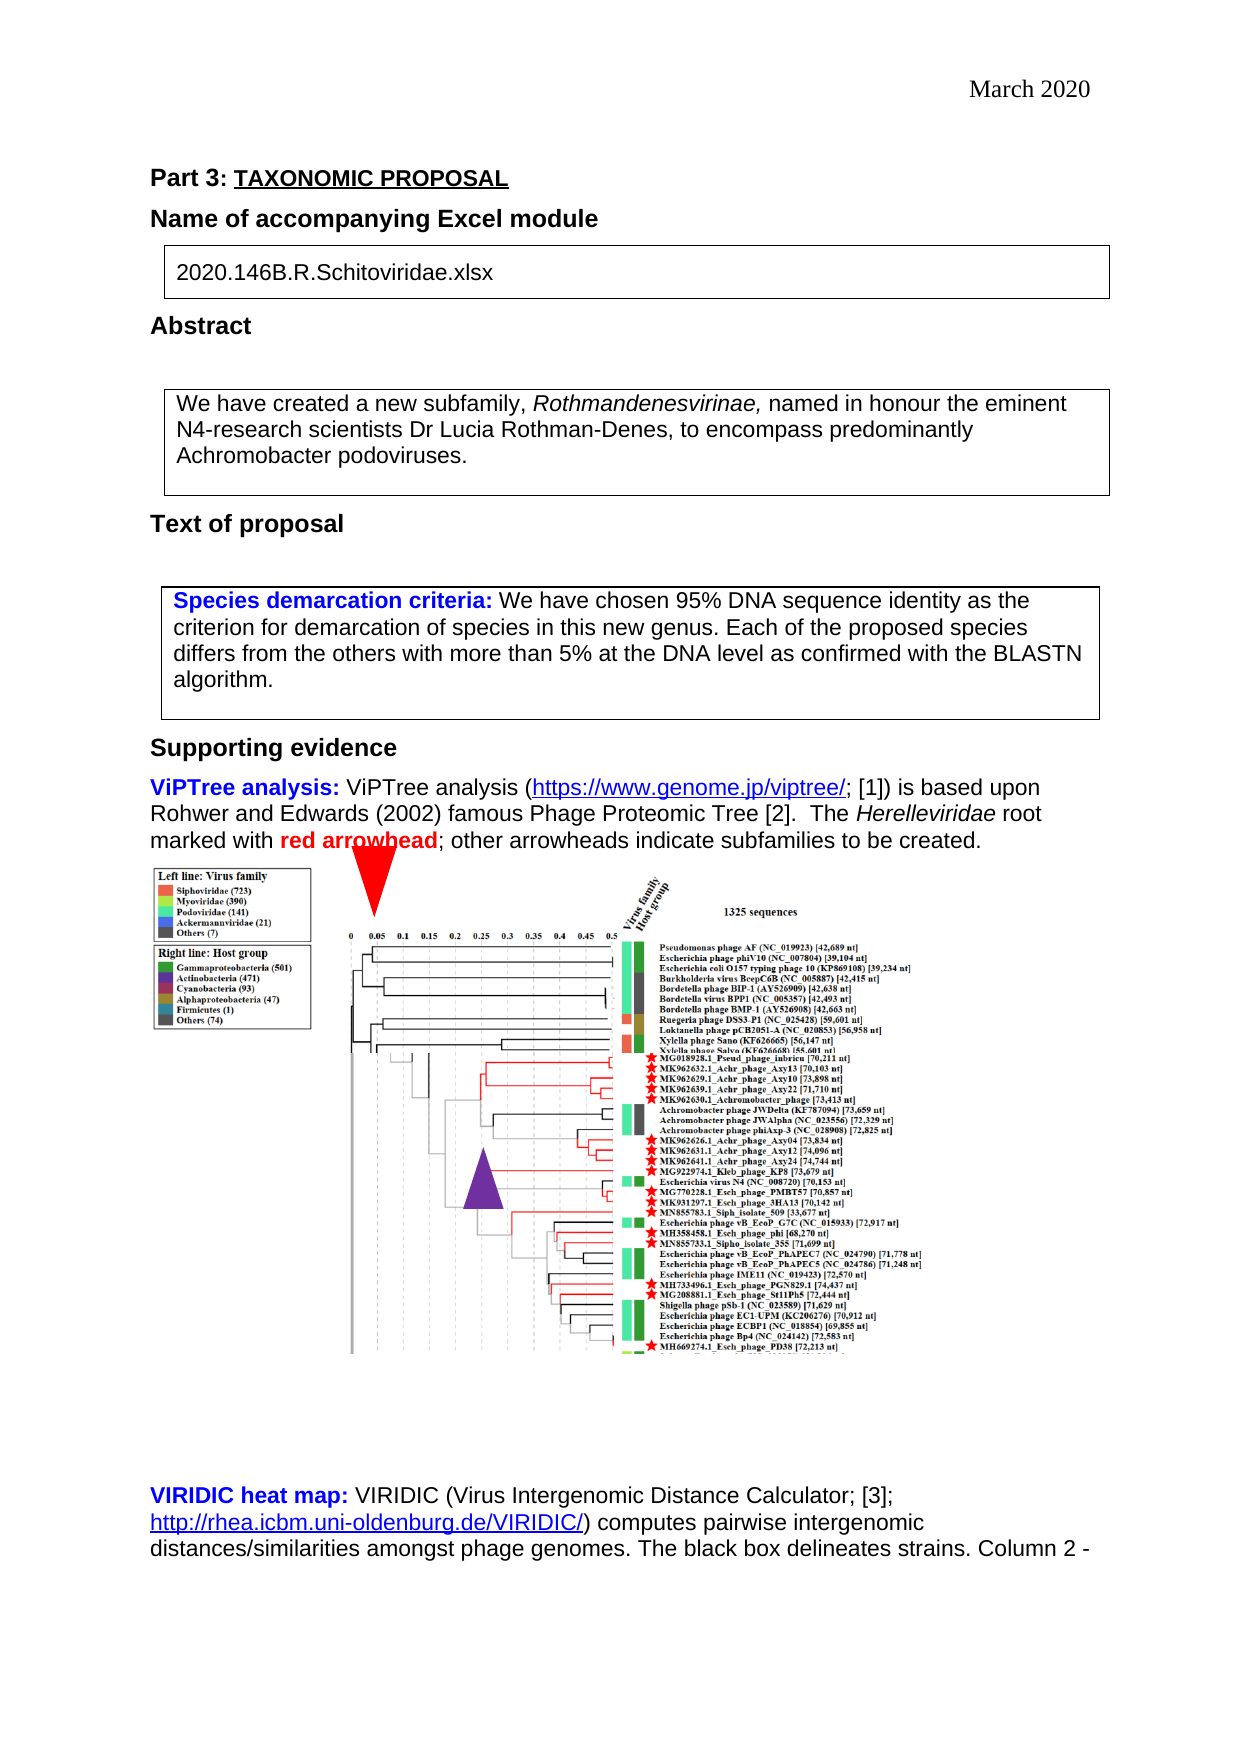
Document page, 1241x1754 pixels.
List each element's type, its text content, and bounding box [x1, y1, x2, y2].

table_header [150, 550, 1111, 720]
text Text of proposal [150, 509, 1090, 537]
text Part 3: TAXONOMIC PROPOSAL [150, 162, 1090, 191]
text ViPTree analysis: ViPTree analysis (https://www.genome.jp/viptree/; [1]) is based upon Rohwer and Edwards (2002) famous Phage Proteomic Tree [2]. The Herelleviridae root marked with red arrowhead; other arrowheads indicate subfamilies to be created. [150, 774, 1090, 853]
text Abstract [150, 311, 1090, 340]
table_header We have created a new subfamily, Rothmandenesvirinae, named in honour the eminent N4-research scientists Dr Lucia Rothman-Denes, to encompass predominantly Achromobacter podoviruses. [165, 390, 1109, 495]
text Name of accompanying Excel module [150, 204, 1090, 232]
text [150, 1482, 1090, 1561]
text Supporting evidence [150, 733, 1090, 762]
table_header 2020.146B.R.Schitoviridae.xlsx [165, 246, 1109, 297]
picture [150, 865, 1090, 1354]
